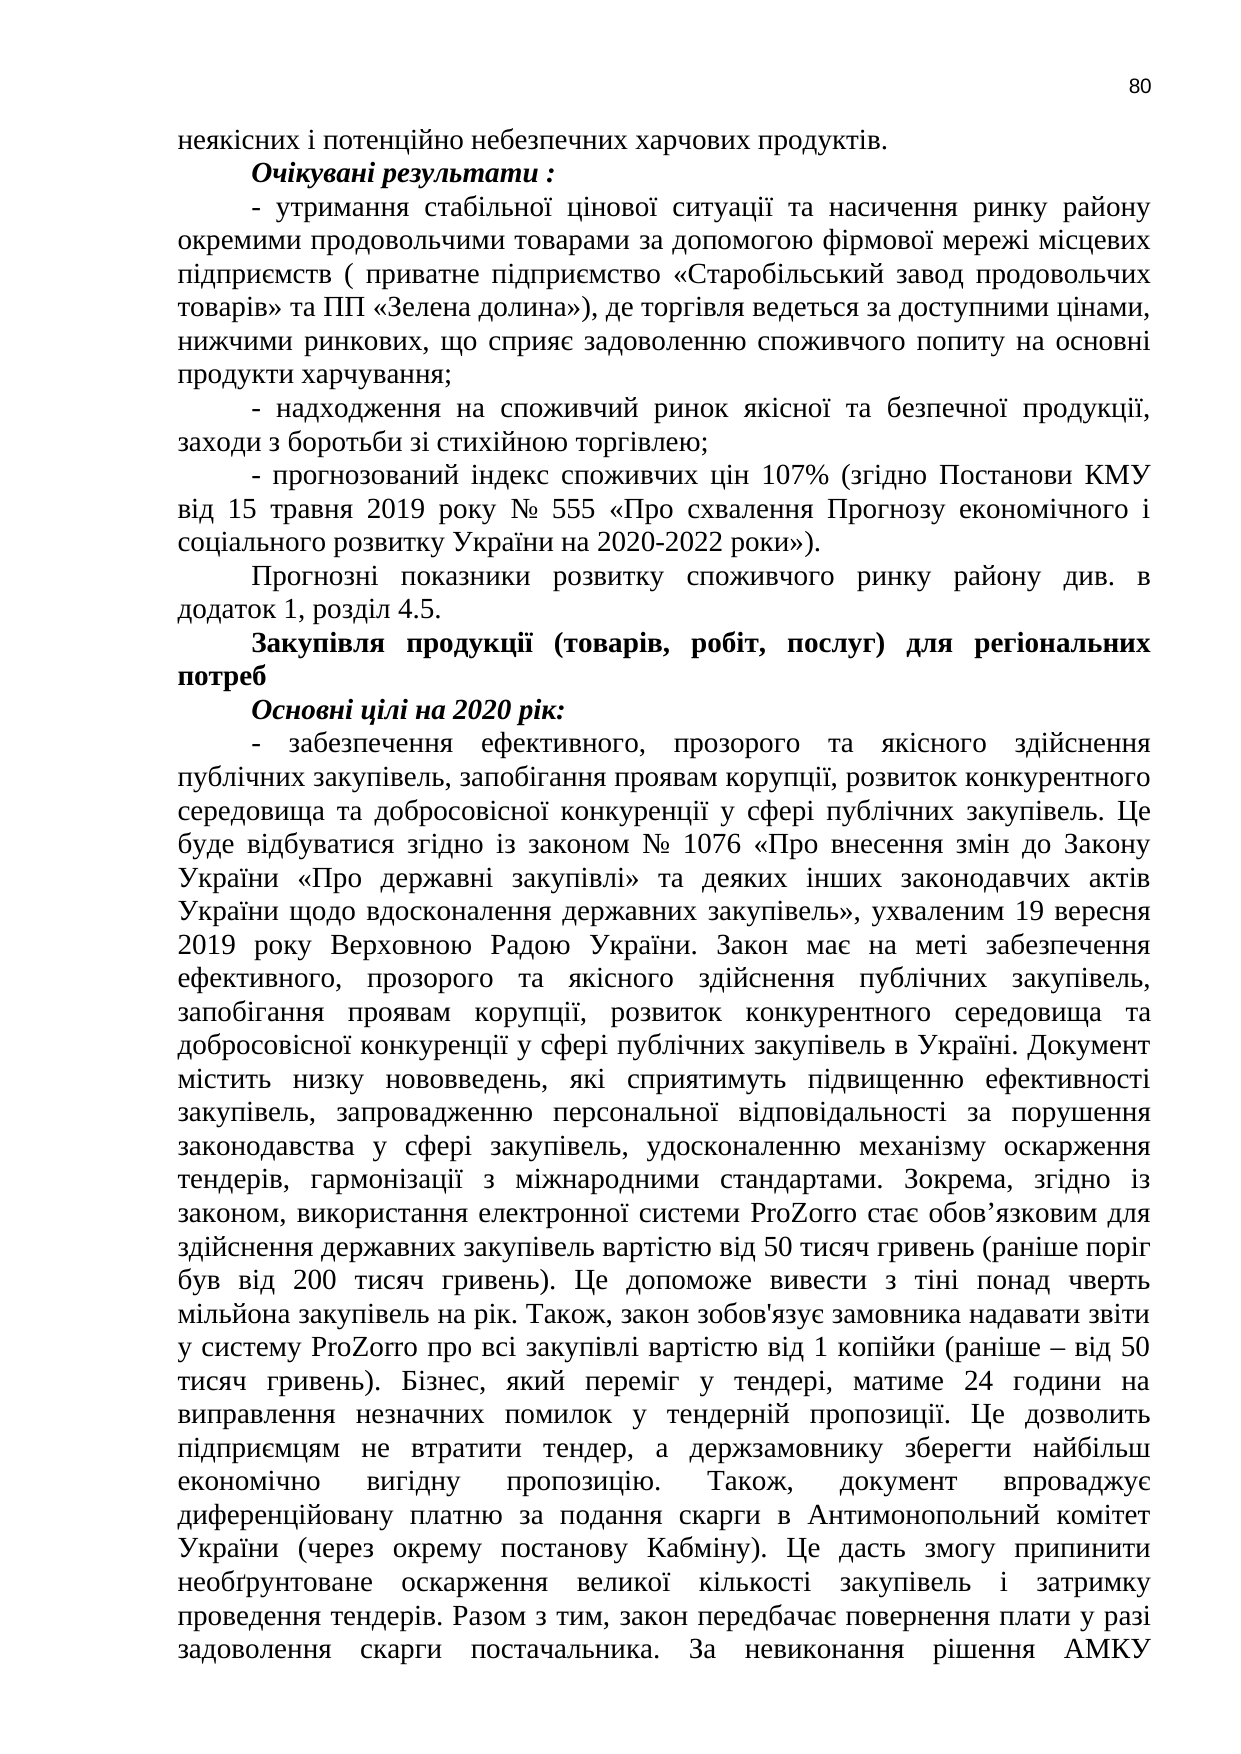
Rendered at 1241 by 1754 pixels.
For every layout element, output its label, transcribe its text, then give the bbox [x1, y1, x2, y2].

text - утримання стабільної цінової ситуації та насичення ринку району окремими продовольчими товарами за допомогою фірмової мережі місцевих підприємств ( приватне підприємство «Старобільський завод продовольчих товарів» та ПП «Зелена долина»), де торгівля ведеться за доступними цінами, нижчими ринкових, що сприяє задоволенню споживчого попиту на основні продукти харчування; [177, 189, 1152, 390]
text Закупівля продукції (товарів, робіт, послуг) для регіональних потреб [177, 625, 1152, 692]
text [177, 726, 1152, 1665]
text Прогнозні показники розвитку споживчого ринку району див. в додаток 1, розділ 4.5. [177, 558, 1152, 625]
text Очікувані результати : [177, 155, 1152, 189]
text - прогнозований індекс споживчих цін 107% (згідно Постанови КМУ від 15 травня 2019 року № 555 «Про схвалення Прогнозу економічного і соціального розвитку України на 2020-2022 роки»). [177, 457, 1152, 558]
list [177, 122, 1152, 155]
text Основні цілі на 2020 рік: [177, 692, 1152, 726]
text - надходження на споживчий ринок якісної та безпечної продукції, заходи з боротьби зі стихійною торгівлею; [177, 390, 1152, 457]
